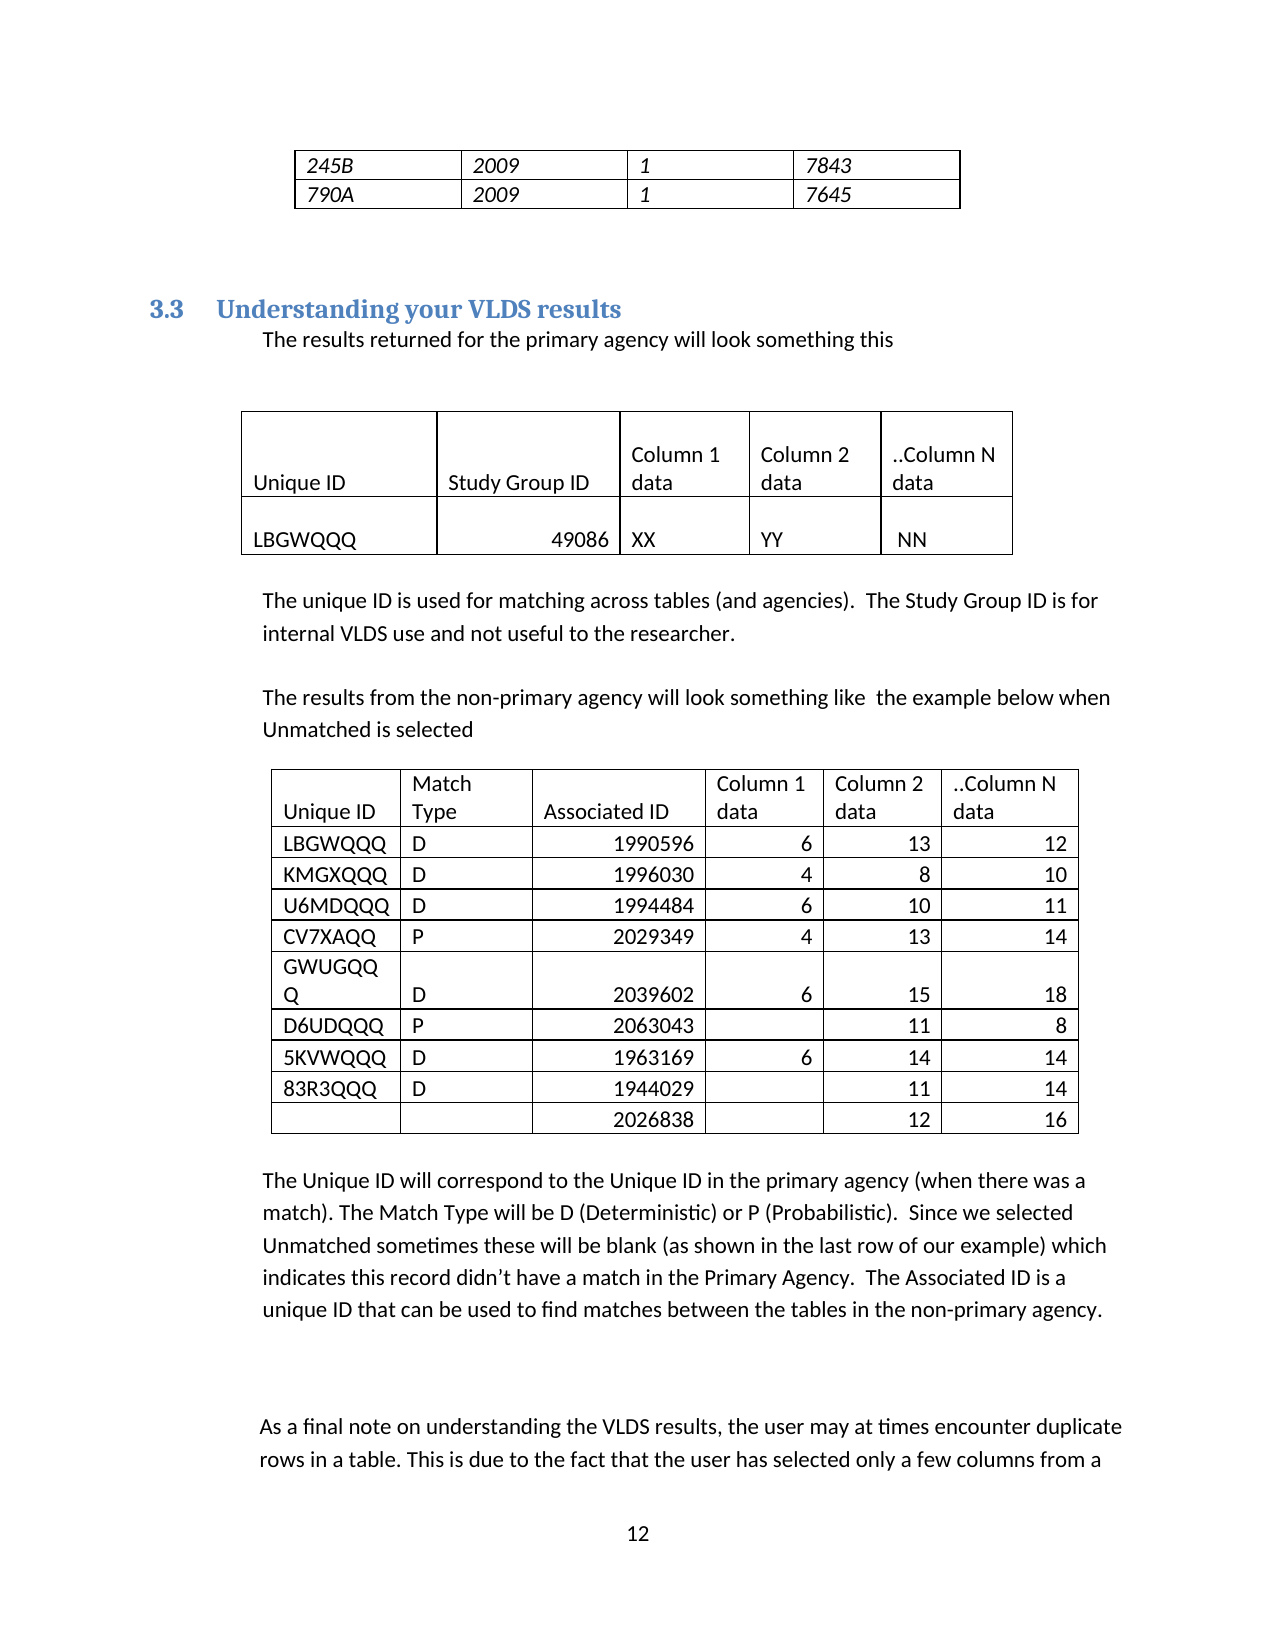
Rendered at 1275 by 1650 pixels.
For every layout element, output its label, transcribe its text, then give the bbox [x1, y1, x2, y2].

list The unique ID is used for matching across tables (and agencies). The Study Group ID is for internal VLDS use and not useful to the researcher. [262, 587, 1125, 647]
table_cell 8 [942, 1010, 1078, 1039]
table_cell 790A [296, 180, 461, 208]
table_header Associated ID [533, 770, 705, 826]
subtitle Understanding your VLDS results [150, 294, 1125, 326]
list The Unique ID will correspond to the Unique ID in the primary agency (when there was a match). The Match Type will be D (Deterministic) or P (Probabilistic). Since we selected Unmatched sometimes these will be blank (as shown in the last row of our example) which indicates this record didn’t have a match in the Primary Agency. The Associated ID is a unique ID that can be used to find matches between the tables in the non-primary agency. [262, 1166, 1125, 1323]
table_cell 13 [824, 827, 941, 857]
table_cell 18 [942, 952, 1078, 1008]
table_cell [706, 1010, 823, 1039]
table_cell 1990596 [533, 827, 705, 857]
table_cell 49086 [438, 497, 619, 553]
table_cell P [401, 1010, 532, 1039]
table_cell 8 [824, 858, 941, 888]
table_cell P [401, 921, 532, 951]
table_cell 11 [824, 1072, 941, 1102]
table_cell [706, 1103, 823, 1133]
table_cell 15 [824, 952, 941, 1008]
table_cell D [401, 890, 532, 919]
table_cell 6 [706, 827, 823, 857]
table_cell 11 [942, 890, 1078, 919]
table_cell GWUGQQQ [272, 952, 400, 1008]
table_header ..Column N data [882, 412, 1012, 496]
table_cell D [401, 1041, 532, 1071]
table_cell 4 [706, 858, 823, 888]
table_cell 6 [706, 952, 823, 1008]
table_cell 10 [942, 858, 1078, 888]
table_cell [401, 1103, 532, 1133]
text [259, 1412, 1125, 1473]
table_header Study Group ID [438, 412, 619, 496]
table_cell 7843 [794, 151, 959, 179]
table_cell 14 [942, 1041, 1078, 1071]
table_cell 2026838 [533, 1103, 705, 1133]
table_header Column 1 data [621, 412, 749, 496]
table_cell 2009 [462, 151, 627, 179]
table_header Match Type [401, 770, 532, 826]
table_cell 2039602 [533, 952, 705, 1008]
table_header Column 1 data [706, 770, 823, 826]
table_cell 11 [824, 1010, 941, 1039]
table_cell CV7XAQQ [272, 921, 400, 951]
table_cell 10 [824, 890, 941, 919]
table_cell 1 [628, 151, 793, 179]
table_cell XX [621, 497, 749, 553]
table_cell LBGWQQQ [272, 827, 400, 857]
table_header Unique ID [272, 770, 400, 826]
table_cell 7645 [794, 180, 959, 208]
table_cell 4 [706, 921, 823, 951]
table_cell [706, 1072, 823, 1102]
table_cell LBGWQQQ [242, 497, 436, 553]
table_cell 5KVWQQQ [272, 1041, 400, 1071]
table_cell 13 [824, 921, 941, 951]
table_cell 2029349 [533, 921, 705, 951]
table_cell 6 [706, 1041, 823, 1071]
table_header Column 2 data [750, 412, 880, 496]
table_cell YY [750, 497, 880, 553]
table_cell 1996030 [533, 858, 705, 888]
table_cell 1944029 [533, 1072, 705, 1102]
table_cell 245B [296, 151, 461, 179]
table_cell 16 [942, 1103, 1078, 1133]
table_cell NN [882, 497, 1012, 553]
table_cell 1994484 [533, 890, 705, 919]
table_cell [272, 1103, 400, 1133]
table_cell 14 [824, 1041, 941, 1071]
table_cell 14 [942, 1072, 1078, 1102]
list The results from the non-primary agency will look something like the example below when Unmatched is selected [262, 683, 1125, 743]
table_cell 1963169 [533, 1041, 705, 1071]
table_header ..Column N data [942, 770, 1078, 826]
list The results returned for the primary agency will look something this [262, 326, 1125, 353]
table_cell U6MDQQQ [272, 890, 400, 919]
table_cell D [401, 952, 532, 1008]
table_cell D [401, 1072, 532, 1102]
table_cell KMGXQQQ [272, 858, 400, 888]
table_cell D [401, 858, 532, 888]
table_cell 2009 [462, 180, 627, 208]
table_cell 12 [824, 1103, 941, 1133]
table_cell 2063043 [533, 1010, 705, 1039]
table_cell 6 [706, 890, 823, 919]
table_header Column 2 data [824, 770, 941, 826]
table_cell 1 [628, 180, 793, 208]
table_cell 12 [942, 827, 1078, 857]
table_cell 83R3QQQ [272, 1072, 400, 1102]
table_cell D6UDQQQ [272, 1010, 400, 1039]
table_header Unique ID [242, 412, 436, 496]
table_cell 14 [942, 921, 1078, 951]
table_cell D [401, 827, 532, 857]
